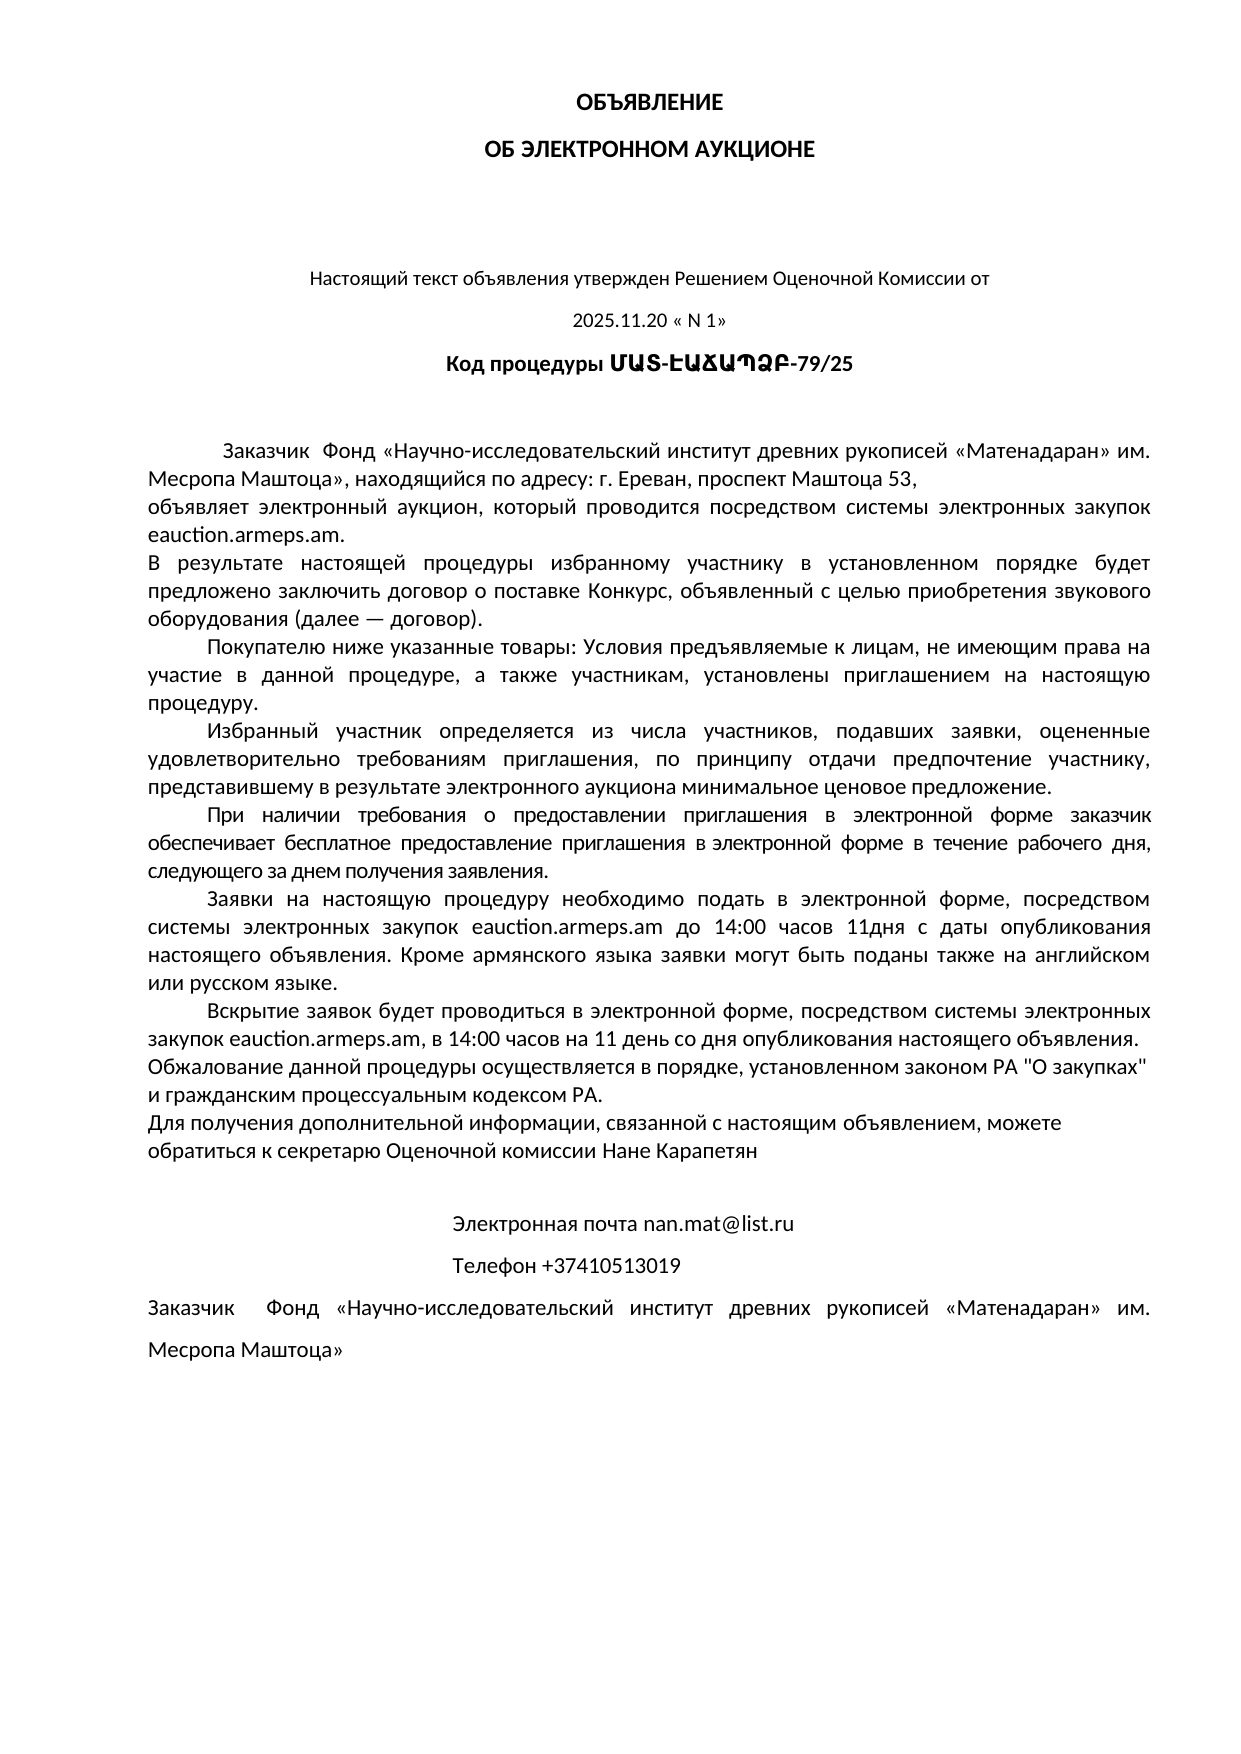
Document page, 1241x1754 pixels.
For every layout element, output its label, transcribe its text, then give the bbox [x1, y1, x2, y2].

text ОБ ЭЛЕКТРОННОМ АУКЦИОНЕ [148, 134, 1152, 164]
text объявляет электронный аукцион, который проводится посредством системы электронных закупок eauction.armeps.am. [148, 492, 1152, 548]
text Телефон +37410513019 [148, 1251, 1152, 1279]
text Вскрытие заявок будет проводиться в электронной форме, посредством системы электронных закупок eauction.armeps.am, в 14:00 часов на 11 день со дня опубликования настоящего объявления. [148, 996, 1152, 1052]
text Заказчик Фонд «Научно-исследовательский институт древних рукописей «Матенадаран» им. Месропа Маштоца», находящийся по адресу: г. Ереван, проспект Маштоца 53, [148, 436, 1152, 492]
text Электронная почта nan.mat@list.ru [148, 1209, 1152, 1237]
text Заявки на настоящую процедуру необходимо подать в электронной форме, посредством системы электронных закупок eauction.armeps.am до 14:00 часов 11дня с даты опубликования настоящего объявления. Кроме армянского языка заявки могут быть поданы также на английском или русском языке. [148, 884, 1152, 996]
text В результате настоящей процедуры избранному участнику в установленном порядке будет предложено заключить договор о поставке Конкурс, объявленный с целью приобретения звукового оборудования (далее — договор). [148, 548, 1152, 632]
text Покупателю ниже указанные товары: Условия предъявляемые к лицам, не имеющим права на участие в данной процедуре, а также участникам, установлены приглашением на настоящую процедуру. [148, 632, 1152, 716]
text Настоящий текст объявления утвержден Решением Оценочной Комиссии от [148, 265, 1152, 290]
text 2025.11.20 « N 1» [148, 307, 1152, 332]
text Избранный участник определяется из числа участников, подавших заявки, оцененные удовлетворительно требованиям приглашения, по принципу отдачи предпочтение участнику, представившему в результате электронного аукциона минимальное ценовое предложение. [148, 716, 1152, 800]
text Обжалование данной процедуры осуществляется в порядке, установленном законом РА "О закупках" и гражданским процессуальным кодексом РА. [148, 1052, 1152, 1108]
text ОБЪЯВЛЕНИЕ [148, 86, 1152, 117]
text Для получения дополнительной информации, связанной с настоящим объявлением, можете обратиться к секретарю Оценочной комиссии Нане Карапетян [148, 1108, 1152, 1164]
text Заказчик Фонд «Научно-исследовательский институт древних рукописей «Матенадаран» им. Месропа Маштоца» [148, 1293, 1152, 1363]
text Код процедуры ՄԱՏ-ԷԱՃԱՊՁԲ-79/25 [148, 349, 1152, 377]
text При наличии требования о предоставлении приглашения в электронной форме заказчик обеспечивает бесплатное предоставление приглашения в электронной форме в течение рабочего дня, следующего за днем получения заявления. [148, 800, 1152, 884]
